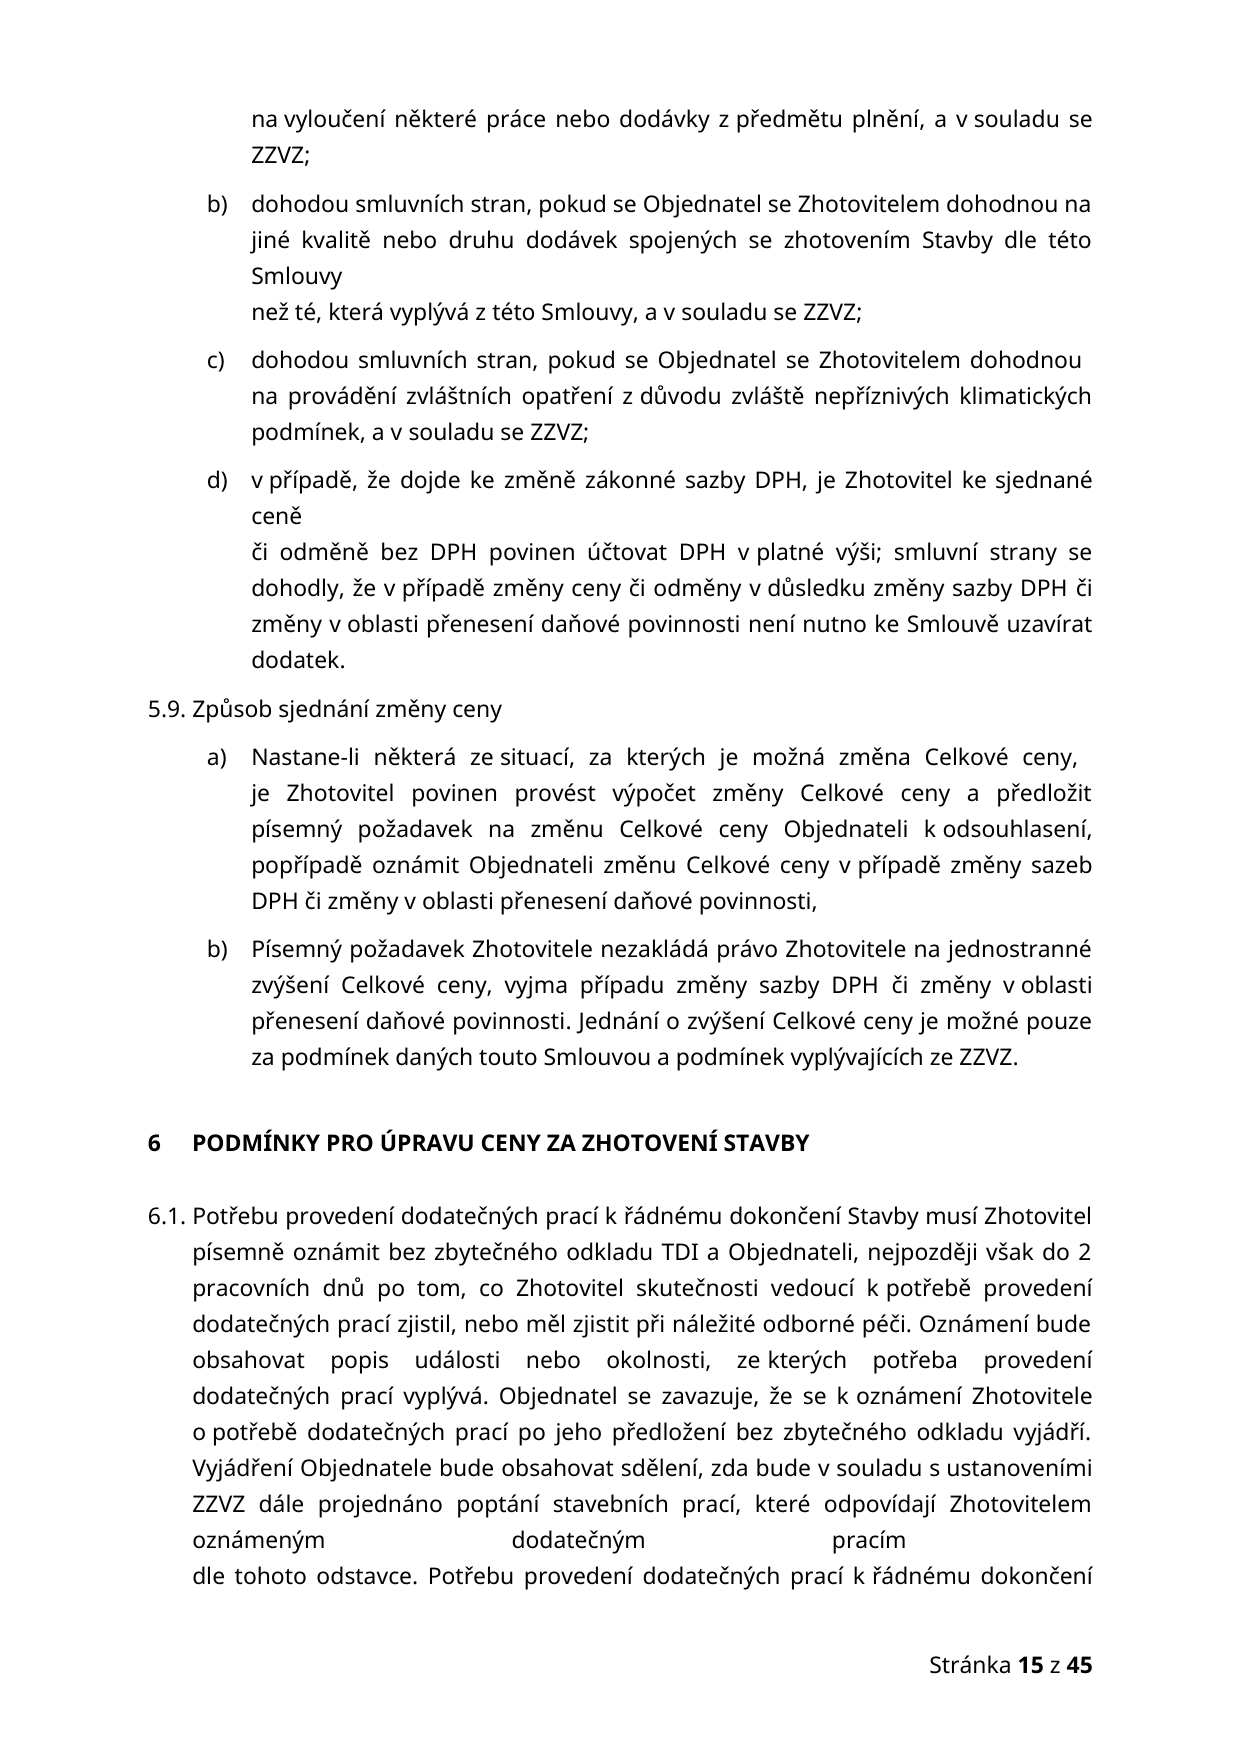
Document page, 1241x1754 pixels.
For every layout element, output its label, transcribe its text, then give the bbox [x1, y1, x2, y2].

list v případě, že dojde ke změně zákonné sazby DPH, je Zhotovitel ke sjednané ceně či odměně bez DPH povinen účtovat DPH v platné výši; smluvní strany se dohodly, že v případě změny ceny či odměny v důsledku změny sazby DPH či změny v oblasti přenesení daňové povinnosti není nutno ke Smlouvě uzavírat dodatek. [207, 464, 1093, 675]
subtitle Podmínky pro úpravu ceny za zhotovení Stavby [148, 1127, 1093, 1158]
list Nastane-li některá ze situací, za kterých je možná změna Celkové ceny, je Zhotovitel povinen provést výpočet změny Celkové ceny a předložit písemný požadavek na změnu Celkové ceny Objednateli k odsouhlasení, popřípadě oznámit Objednateli změnu Celkové ceny v případě změny sazeb DPH či změny v oblasti přenesení daňové povinnosti, [207, 741, 1093, 916]
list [207, 103, 1093, 171]
list dohodou smluvních stran, pokud se Objednatel se Zhotovitelem dohodnou na provádění zvláštních opatření z důvodu zvláště nepříznivých klimatických podmínek, a v souladu se ZZVZ; [207, 344, 1093, 447]
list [148, 1200, 1093, 1591]
list Způsob sjednání změny ceny [148, 692, 1093, 724]
list Písemný požadavek Zhotovitele nezakládá právo Zhotovitele na jednostranné zvýšení Celkové ceny, vyjma případu změny sazby DPH či změny v oblasti přenesení daňové povinnosti. Jednání o zvýšení Celkové ceny je možné pouze za podmínek daných touto Smlouvou a podmínek vyplývajících ze ZZVZ. [207, 933, 1093, 1072]
list dohodou smluvních stran, pokud se Objednatel se Zhotovitelem dohodnou na jiné kvalitě nebo druhu dodávek spojených se zhotovením Stavby dle této Smlouvy než té, která vyplývá z této Smlouvy, a v souladu se ZZVZ; [207, 188, 1093, 327]
